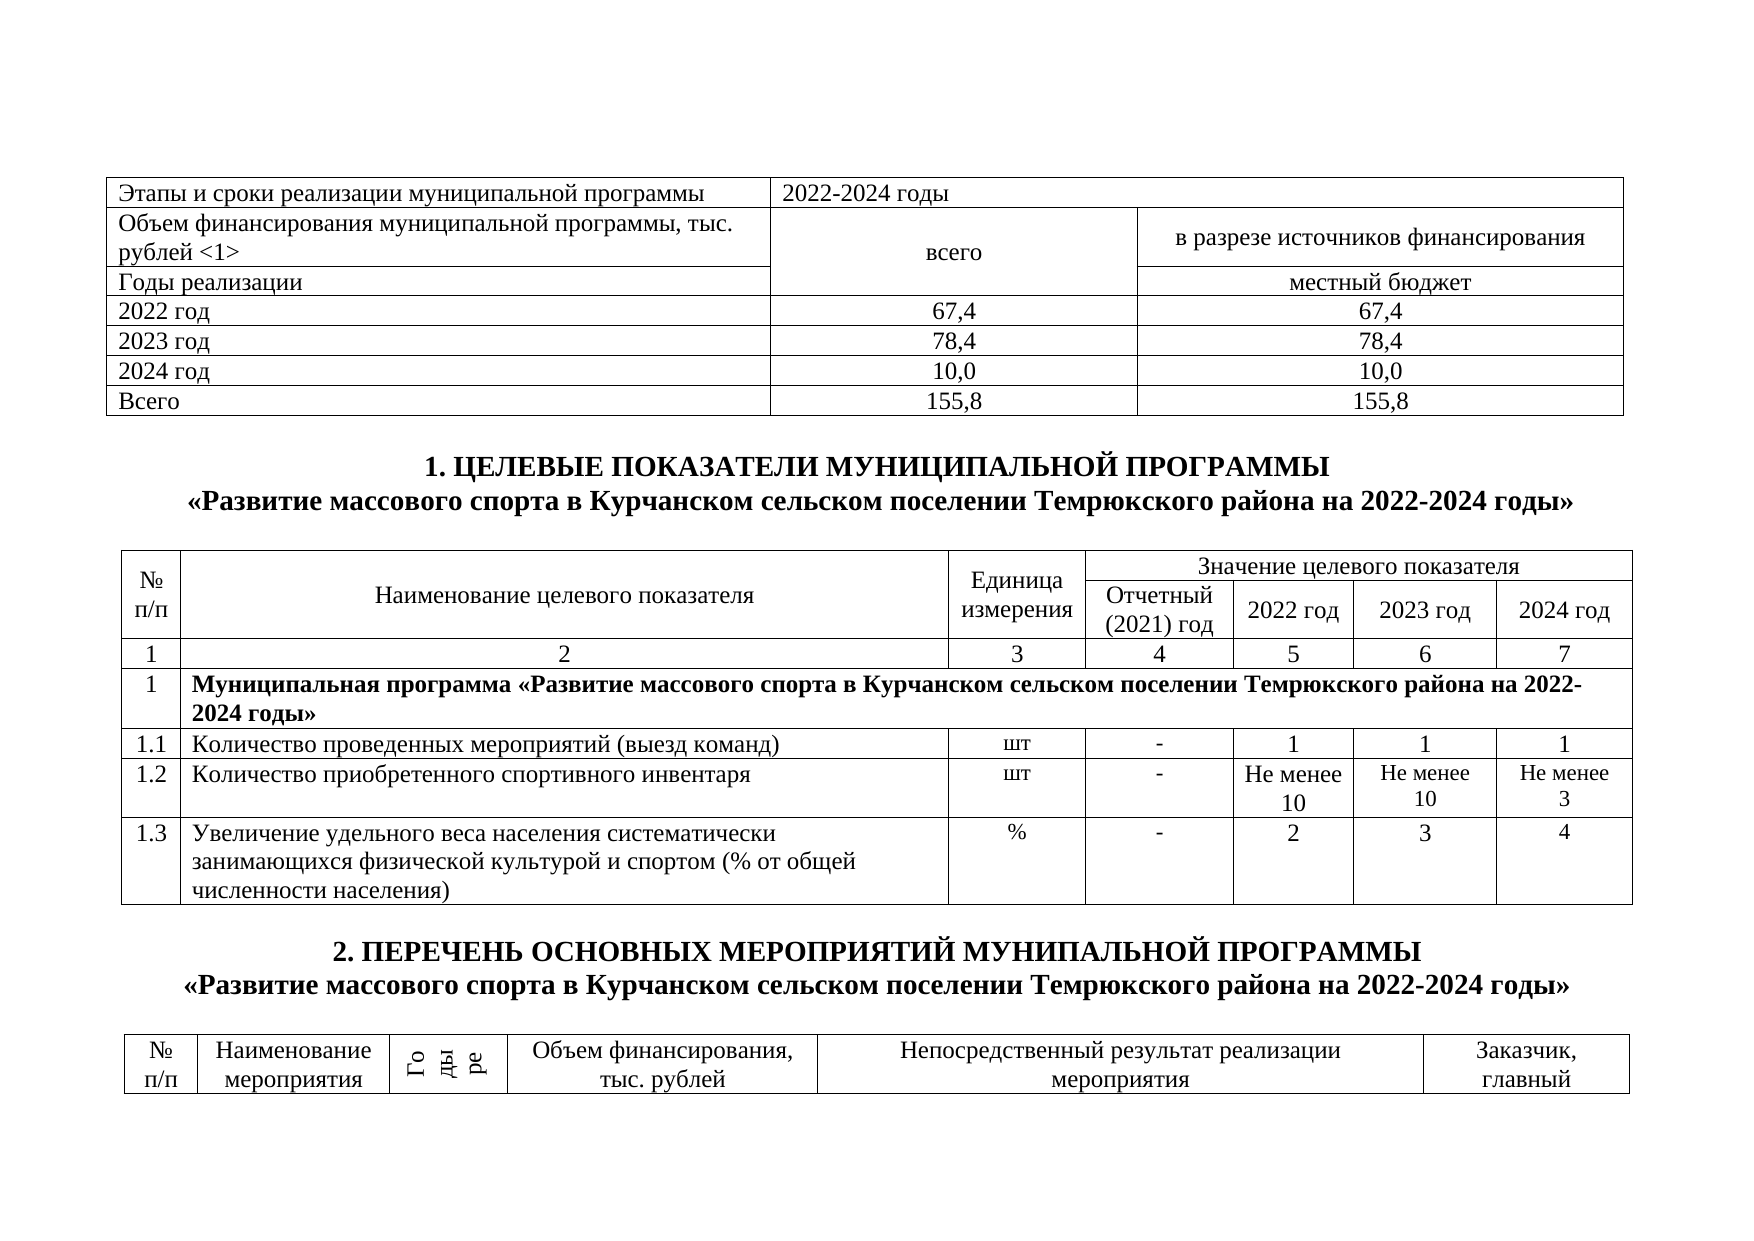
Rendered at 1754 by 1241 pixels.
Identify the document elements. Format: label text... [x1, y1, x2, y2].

table_cell Всего [107, 386, 770, 414]
text 2. ПЕРЕЧЕНЬ ОСНОВНЫХ МЕРОПРИЯТИЙ МУНИПАЛЬНОЙ ПРОГРАММЫ [118, 934, 1636, 967]
table_cell 1 [1497, 729, 1632, 758]
table_cell шт [949, 759, 1085, 817]
table_cell Количество приобретенного спортивного инвентаря [181, 759, 948, 817]
table_header № п/п [122, 551, 180, 638]
table_cell Не менее 10 [1354, 759, 1496, 817]
table_cell 2023 год [1354, 581, 1496, 638]
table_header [818, 1035, 1423, 1093]
table_cell Отчетный (2021) год [1086, 581, 1233, 638]
table_cell 1.2 [122, 759, 180, 817]
table_cell Количество проведенных мероприятий (выезд команд) [181, 729, 948, 758]
table_cell 155,8 [771, 386, 1137, 414]
table_cell Муниципальная программа «Развитие массового спорта в Курчанском сельском поселении Темрюкского района на 2022-2024 годы» [181, 669, 1632, 728]
table_cell 2024 год [107, 356, 770, 385]
table_cell 155,8 [1138, 386, 1623, 414]
table_cell Не менее 3 [1497, 759, 1632, 817]
table_cell 2022 год [107, 296, 770, 325]
text 1. ЦЕЛЕВЫЕ ПОКАЗАТЕЛИ МУНИЦИПАЛЬНОЙ ПРОГРАММЫ [118, 449, 1636, 483]
table_header Значение целевого показателя [1086, 551, 1632, 579]
table_cell 1 [122, 669, 180, 728]
table_cell 67,4 [1138, 296, 1623, 325]
table_cell Годы реализации [107, 267, 770, 295]
table_cell 2022 год [1234, 581, 1353, 638]
table_cell 1 [1354, 729, 1496, 758]
table_cell 2024 год [1497, 581, 1632, 638]
table_header Единица измерения [949, 551, 1085, 638]
table_cell всего [771, 208, 1137, 295]
table_cell 67,4 [771, 296, 1137, 325]
table_cell - [1086, 729, 1233, 758]
table_cell 7 [1497, 639, 1632, 668]
table_cell 10,0 [771, 356, 1137, 385]
table_cell Этапы и сроки реализации муниципальной программы [107, 178, 770, 207]
table_cell 10,0 [1138, 356, 1623, 385]
table_cell % [949, 818, 1085, 904]
table_cell Увеличение удельного веса населения систематически занимающихся физической культурой и спортом (% от общей численности населения) [181, 818, 948, 904]
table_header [198, 1035, 389, 1093]
table_cell 1.1 [122, 729, 180, 758]
text «Развитие массового спорта в Курчанском сельском поселении Темрюкского района на 2022-2024 годы» [118, 483, 1636, 516]
table_cell 2 [1234, 818, 1353, 904]
table_cell 2 [181, 639, 948, 668]
table_header № п/п [125, 1035, 197, 1093]
table_cell Не менее 10 [1234, 759, 1353, 817]
table_cell 3 [949, 639, 1085, 668]
table_cell Объем финансирования муниципальной программы, тыс. рублей <1> [107, 208, 770, 266]
table_cell 78,4 [771, 326, 1137, 355]
table_header Наименование целевого показателя [181, 551, 948, 638]
table_cell 1 [1234, 729, 1353, 758]
table_cell - [1086, 759, 1233, 817]
table_cell 4 [1086, 639, 1233, 668]
table_cell - [1086, 818, 1233, 904]
table_cell шт [949, 729, 1085, 758]
table_cell 2022-2024 годы [771, 178, 1623, 207]
table_cell 5 [1234, 639, 1353, 668]
table_cell в разрезе источников финансирования [1138, 208, 1623, 266]
table_header Годы реализации [390, 1035, 507, 1093]
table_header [1424, 1035, 1629, 1093]
table_cell местный бюджет [1138, 267, 1623, 295]
text «Развитие массового спорта в Курчанском сельском поселении Темрюкского района на 2022-2024 годы» [118, 967, 1636, 1001]
table_header Объем финансирования, тыс. рублей [508, 1035, 817, 1093]
table_cell 78,4 [1138, 326, 1623, 355]
table_cell 2023 год [107, 326, 770, 355]
table_cell 3 [1354, 818, 1496, 904]
table_cell 1 [122, 639, 180, 668]
table_cell 1.3 [122, 818, 180, 904]
table_cell 6 [1354, 639, 1496, 668]
table_cell 4 [1497, 818, 1632, 904]
